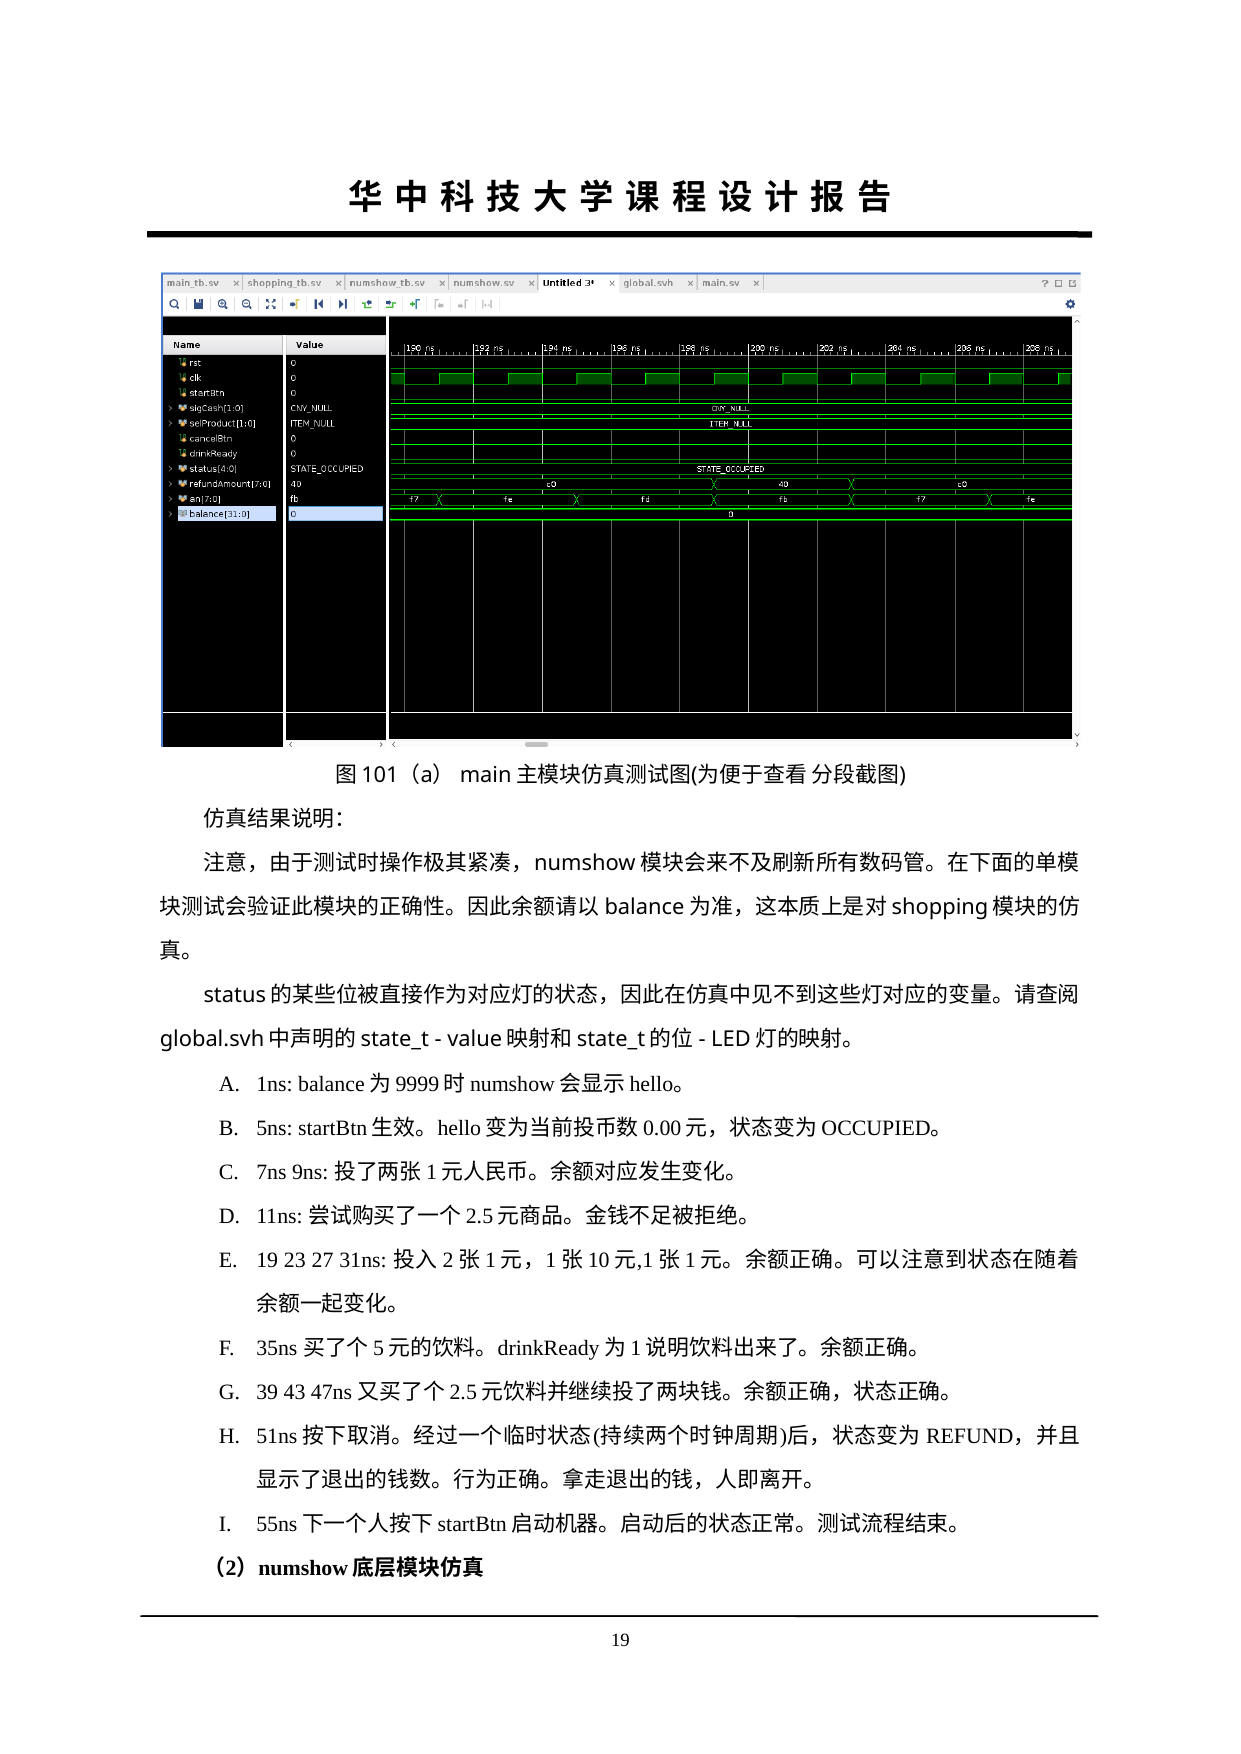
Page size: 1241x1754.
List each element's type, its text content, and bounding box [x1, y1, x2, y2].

list 39 43 47ns 又买了个2.5元饮料并继续投了两块钱。余额正确，状态正确。 [218, 1368, 1081, 1412]
list 19 23 27 31ns: 投入2张1元，1张10元,1张1元。余额正确。可以注意到状态在随着余额一起变化。 [218, 1236, 1081, 1324]
text 图101（a） main主模块仿真测试图(为便于查看 分段截图) [159, 747, 1081, 795]
text 注意，由于测试时操作极其紧凑，numshow模块会来不及刷新所有数码管。在下面的单模块测试会验证此模块的正确性。因此余额请以balance为准，这本质上是对shopping模块的仿真。 [159, 839, 1081, 971]
text status的某些位被直接作为对应灯的状态，因此在仿真中见不到这些灯对应的变量。请查阅global.svh中声明的state_t - value映射和state_t的位 - LED灯的映射。 [159, 971, 1081, 1059]
list 55ns下一个人按下startBtn启动机器。启动后的状态正常。测试流程结束。 [218, 1500, 1081, 1544]
list 11ns: 尝试购买了一个2.5元商品。金钱不足被拒绝。 [218, 1192, 1081, 1236]
list 35ns 买了个5元的饮料。drinkReady为1说明饮料出来了。余额正确。 [218, 1324, 1081, 1368]
list 1ns: balance为9999时numshow会显示hello。 [218, 1059, 1081, 1103]
list 7ns 9ns: 投了两张1元人民币。余额对应发生变化。 [218, 1147, 1081, 1192]
picture [159, 270, 1081, 747]
text （2）numshow底层模块仿真 [159, 1544, 1081, 1588]
list 5ns: startBtn生效。hello变为当前投币数0.00元，状态变为OCCUPIED。 [218, 1103, 1081, 1147]
list 51ns按下取消。经过一个临时状态(持续两个时钟周期)后，状态变为REFUND，并且显示了退出的钱数。行为正确。拿走退出的钱，人即离开。 [218, 1412, 1081, 1500]
text 仿真结果说明： [159, 795, 1081, 839]
